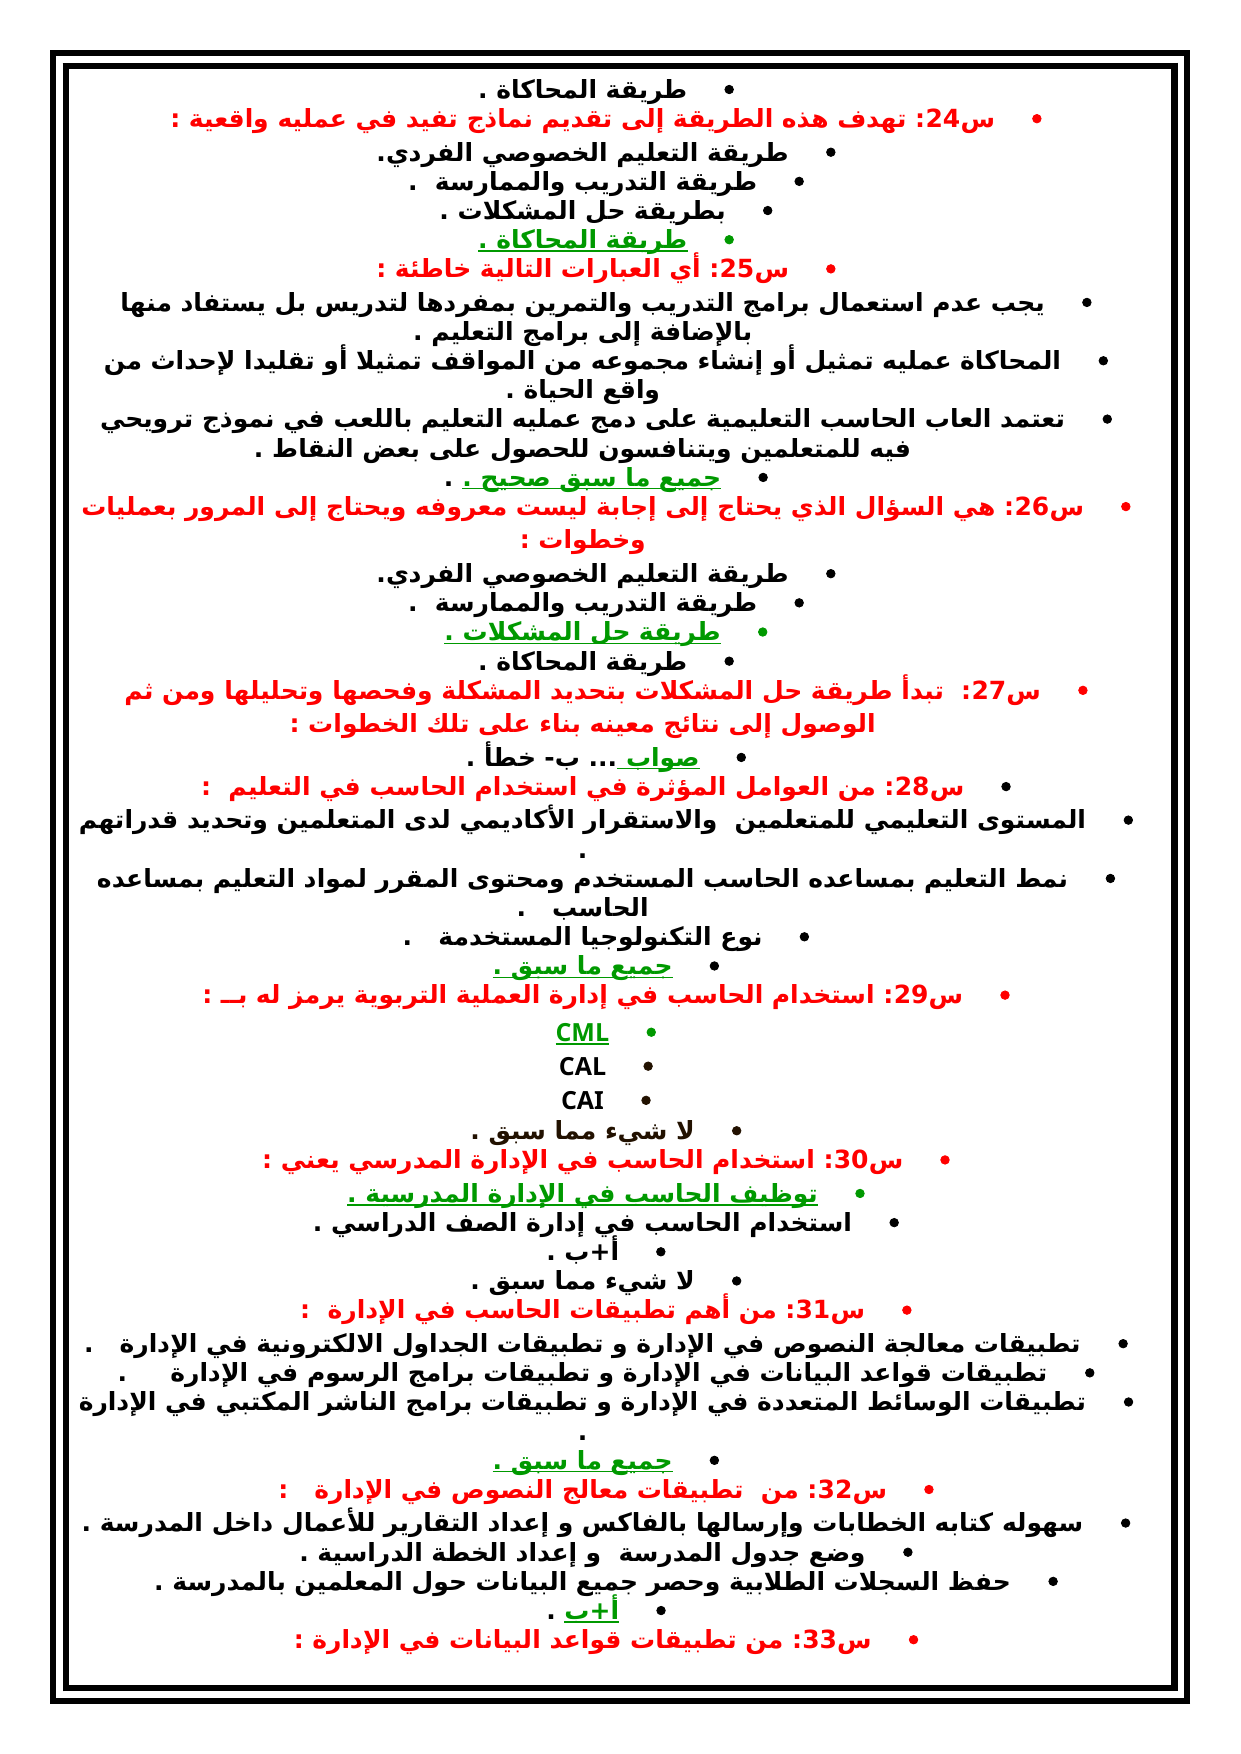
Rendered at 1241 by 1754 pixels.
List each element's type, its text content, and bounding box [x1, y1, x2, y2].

list تطبيقات الوسائط المتعددة في الإدارة و تطبيقات برامج الناشر المكتبي في الإدارة . [75, 1388, 1128, 1446]
list طريقة المحاكاة . [75, 75, 1128, 104]
list جميع ما سبق صحيح . . [75, 463, 1128, 492]
list لا شيء مما سبق . [75, 1267, 1128, 1296]
list أ+ب . [75, 1237, 1128, 1267]
list س29: استخدام الحاسب في إدارة العملية التربوية يرمز له بــ : [75, 981, 1128, 1010]
list توظيف الحاسب في الإدارة المدرسية . [75, 1179, 1128, 1208]
list صواب ... ب- خطأ . [75, 743, 1128, 772]
list س24: تهدف هذه الطريقة إلى تقديم نماذج تفيد في عمليه واقعية : [75, 104, 1128, 133]
list س28: من العوامل المؤثرة في استخدام الحاسب في التعليم : [75, 772, 1128, 801]
list وضع جدول المدرسة و إعداد الخطة الدراسية . [75, 1538, 1128, 1567]
list CAI [75, 1082, 1128, 1116]
list لا شيء مما سبق . [75, 1116, 1128, 1146]
list طريقة التعليم الخصوصي الفردي. [75, 559, 1128, 588]
list س30: استخدام الحاسب في الإدارة المدرسي يعني : [75, 1146, 1128, 1175]
list طريقة التدريب والممارسة . [75, 588, 1128, 617]
list طريقة التدريب والممارسة . [75, 167, 1128, 196]
list بطريقة حل المشكلات . [75, 196, 1128, 225]
list س26: هي السؤال الذي يحتاج إلى إجابة ليست معروفه ويحتاج إلى المرور بعمليات وخطوات : [75, 492, 1128, 555]
list المستوى التعليمي للمتعلمين والاستقرار الأكاديمي لدى المتعلمين وتحديد قدراتهم . [75, 806, 1128, 864]
list أ+ب . [75, 1596, 1128, 1625]
list نمط التعليم بمساعده الحاسب المستخدم ومحتوى المقرر لمواد التعليم بمساعده الحاسب . [75, 864, 1128, 922]
list جميع ما سبق . [75, 1446, 1128, 1475]
list طريقة حل المشكلات . [75, 617, 1128, 647]
list حفظ السجلات الطلابية وحصر جميع البيانات حول المعلمين بالمدرسة . [75, 1567, 1128, 1596]
list س27: تبدأ طريقة حل المشكلات بتحديد المشكلة وفحصها وتحليلها ومن ثم الوصول إلى نتائج معينه بناء على تلك الخطوات : [75, 676, 1128, 738]
list طريقة التعليم الخصوصي الفردي. [75, 138, 1128, 167]
list المحاكاة عمليه تمثيل أو إنشاء مجموعه من المواقف تمثيلا أو تقليدا لإحداث من واقع الحياة . [75, 346, 1128, 404]
list س32: من تطبيقات معالج النصوص في الإدارة : [75, 1475, 1128, 1504]
list نوع التكنولوجيا المستخدمة . [75, 922, 1128, 951]
list طريقة المحاكاة . [75, 647, 1128, 676]
list CML [75, 1014, 1128, 1048]
list طريقة المحاكاة . [75, 225, 1128, 254]
list تعتمد العاب الحاسب التعليمية على دمج عمليه التعليم باللعب في نموذج ترويحي فيه للمتعلمين ويتنافسون للحصول على بعض النقاط . [75, 404, 1128, 463]
list تطبيقات قواعد البيانات في الإدارة و تطبيقات برامج الرسوم في الإدارة . [75, 1358, 1128, 1388]
list استخدام الحاسب في إدارة الصف الدراسي . [75, 1208, 1128, 1237]
list س25: أي العبارات التالية خاطئة : [75, 254, 1128, 283]
list تطبيقات معالجة النصوص في الإدارة و تطبيقات الجداول الالكترونية في الإدارة . [75, 1329, 1128, 1358]
list جميع ما سبق . [75, 951, 1128, 981]
list س31: من أهم تطبيقات الحاسب في الإدارة : [75, 1296, 1128, 1325]
list CAL [75, 1048, 1128, 1082]
list يجب عدم استعمال برامج التدريب والتمرين بمفردها لتدريس بل يستفاد منها بالإضافة إلى برامج التعليم . [75, 288, 1128, 346]
list س33: من تطبيقات قواعد البيانات في الإدارة : [75, 1625, 1128, 1654]
list سهوله كتابه الخطابات وإرسالها بالفاكس و إعداد التقارير للأعمال داخل المدرسة . [75, 1509, 1128, 1538]
